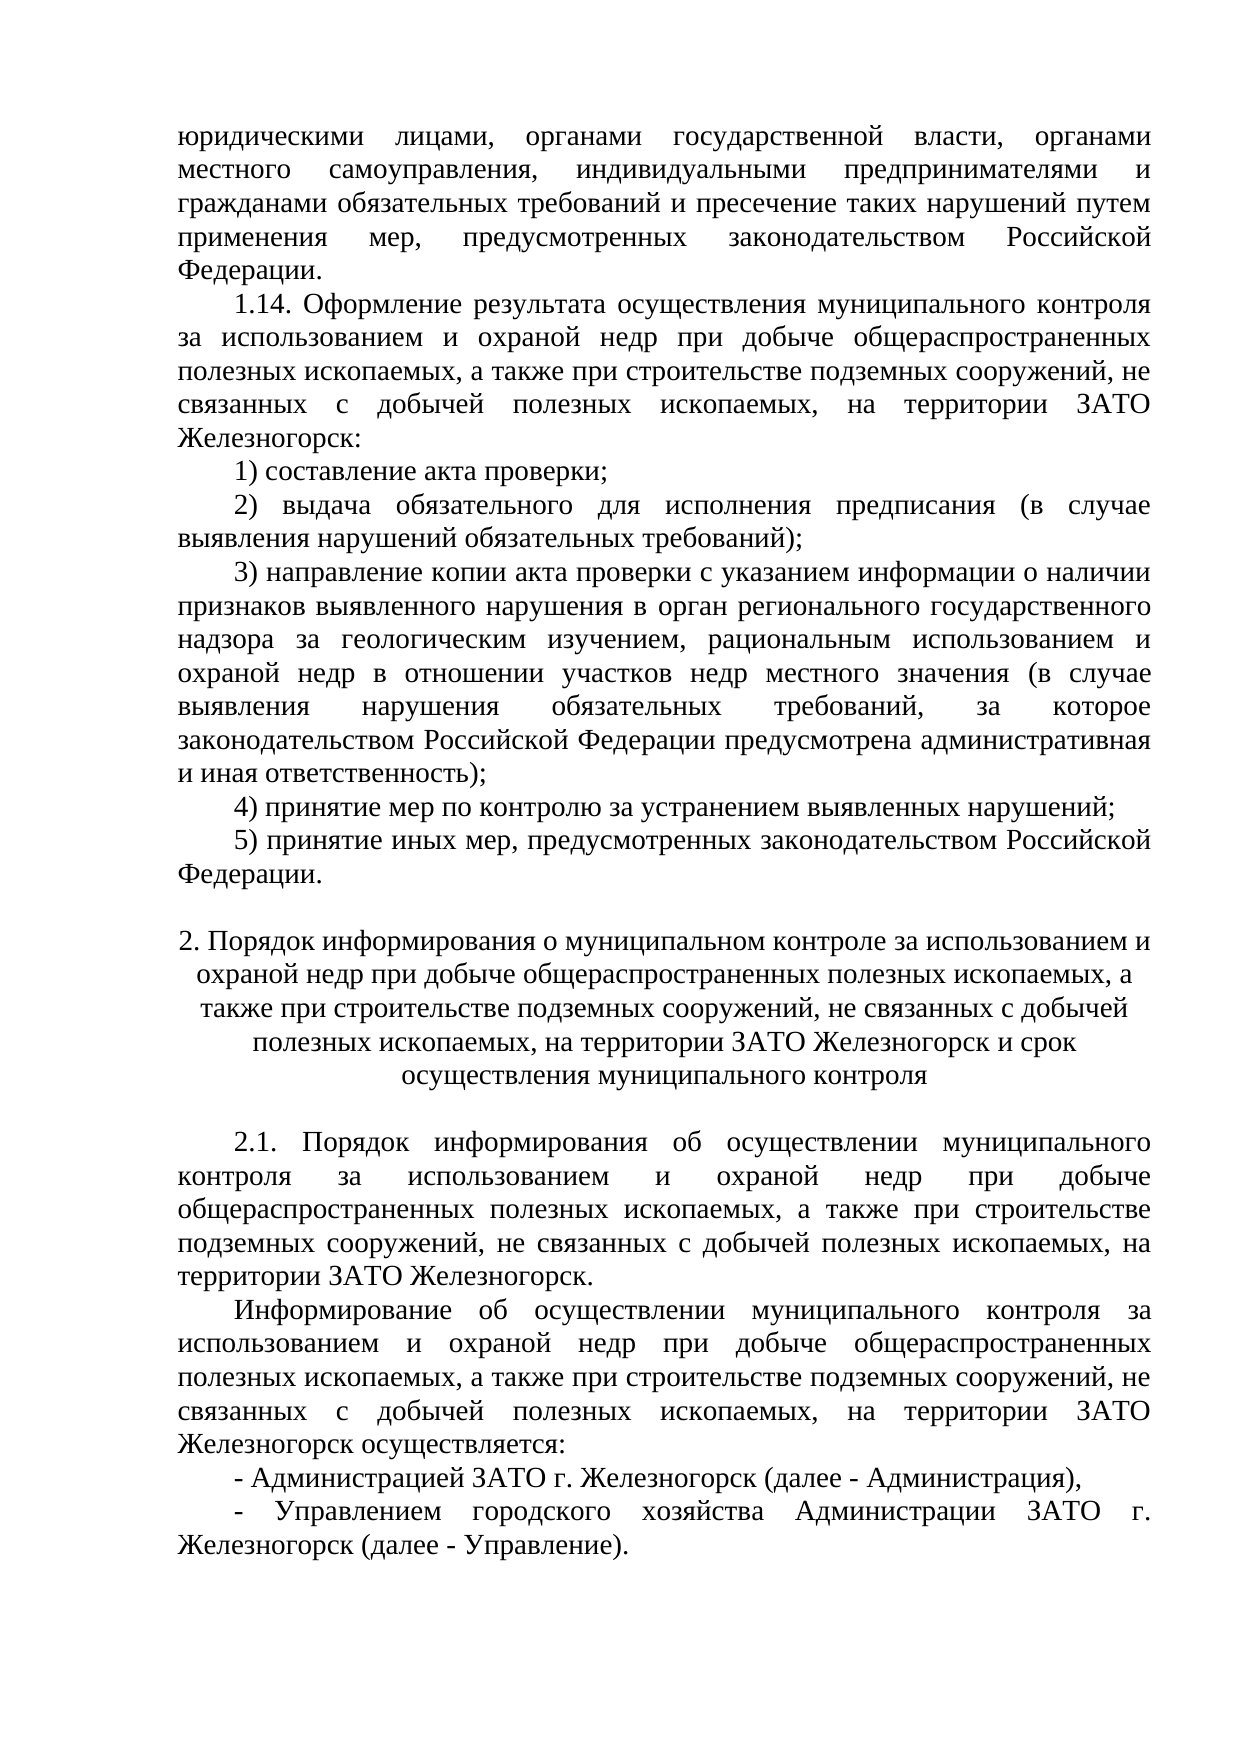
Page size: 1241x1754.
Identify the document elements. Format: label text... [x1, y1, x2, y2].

text 5) принятие иных мер, предусмотренных законодательством Российской Федерации. [177, 822, 1152, 889]
text - Администрацией ЗАТО г. Железногорск (далее - Администрация), [177, 1460, 1152, 1493]
text 1) составление акта проверки; [177, 453, 1152, 487]
text 4) принятие мер по контролю за устранением выявленных нарушений; [177, 789, 1152, 822]
text 2) выдача обязательного для исполнения предписания (в случае выявления нарушений обязательных требований); [177, 487, 1152, 554]
text - Управлением городского хозяйства Администрации ЗАТО г. Железногорск (далее - Управление). [177, 1493, 1152, 1560]
text Информирование об осуществлении муниципального контроля за использованием и охраной недр при добыче общераспространенных полезных ископаемых, а также при строительстве подземных сооружений, не связанных с добычей полезных ископаемых, на территории ЗАТО Железногорск осуществляется: [177, 1292, 1152, 1460]
text 2. Порядок информирования о муниципальном контроле за использованием и охраной недр при добыче общераспространенных полезных ископаемых, а также при строительстве подземных сооружений, не связанных с добычей полезных ископаемых, на территории ЗАТО Железногорск и срок осуществления муниципального контроля [177, 923, 1152, 1091]
text 2.1. Порядок информирования об осуществлении муниципального контроля за использованием и охраной недр при добыче общераспространенных полезных ископаемых, а также при строительстве подземных сооружений, не связанных с добычей полезных ископаемых, на территории ЗАТО Железногорск. [177, 1124, 1152, 1292]
text 3) направление копии акта проверки с указанием информации о наличии признаков выявленного нарушения в орган регионального государственного надзора за геологическим изучением, рациональным использованием и охраной недр в отношении участков недр местного значения (в случае выявления нарушения обязательных требований, за которое законодательством Российской Федерации предусмотрена административная и иная ответственность); [177, 554, 1152, 789]
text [177, 118, 1152, 286]
text 1.14. Оформление результата осуществления муниципального контроля за использованием и охраной недр при добыче общераспространенных полезных ископаемых, а также при строительстве подземных сооружений, не связанных с добычей полезных ископаемых, на территории ЗАТО Железногорск: [177, 286, 1152, 453]
